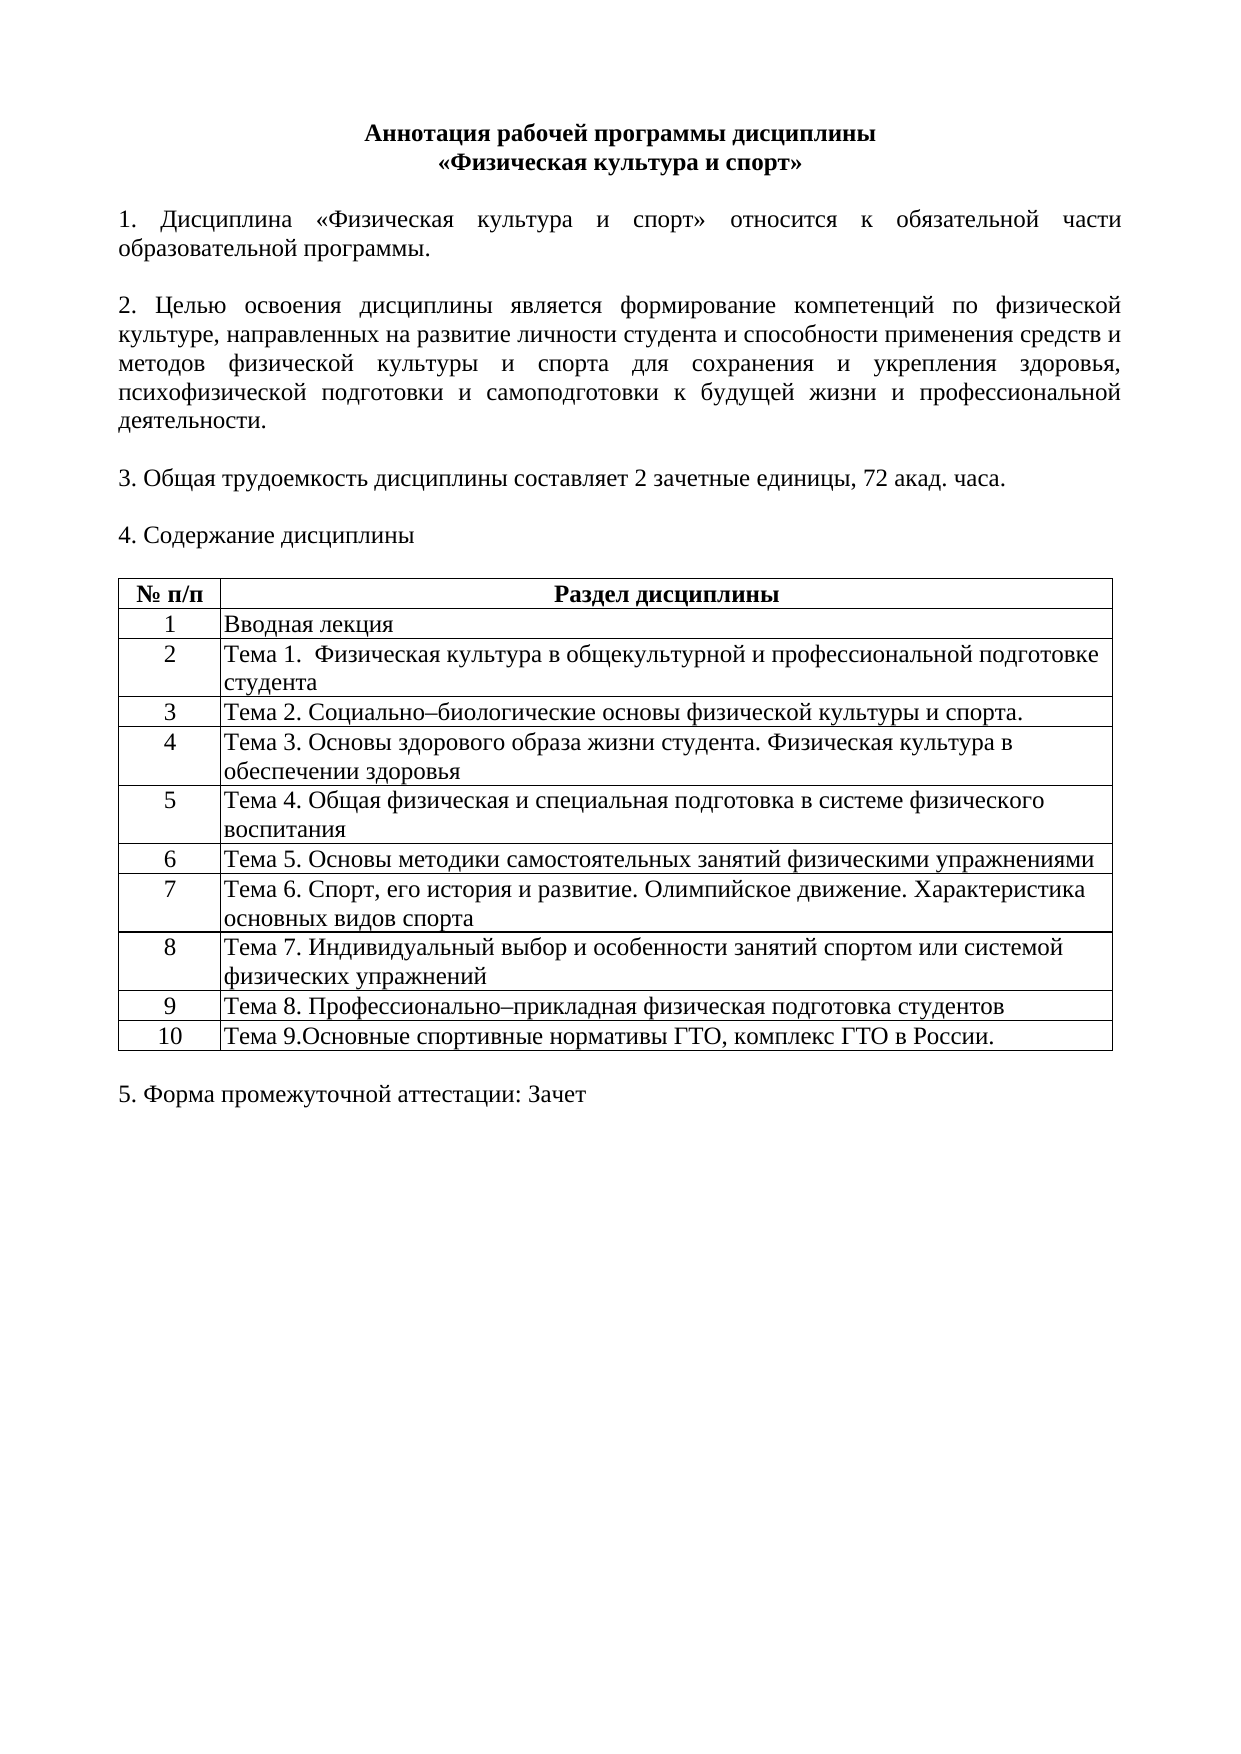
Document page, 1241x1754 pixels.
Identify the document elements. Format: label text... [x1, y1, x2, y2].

table_cell 1 [119, 609, 220, 638]
table_cell Тема 7. Индивидуальный выбор и особенности занятий спортом или системой физических упражнений [221, 933, 1112, 990]
table_cell 3 [119, 697, 220, 726]
text 3. Общая трудоемкость дисциплины составляет 2 зачетные единицы, 72 акад. часа. [118, 463, 1122, 492]
text 5. Форма промежуточной аттестации: Зачет [118, 1079, 1122, 1108]
table_cell Тема 6. Спорт, его история и развитие. Олимпийское движение. Характеристика основных видов спорта [221, 874, 1112, 931]
table_cell 10 [119, 1021, 220, 1049]
table_cell Тема 9.Основные спортивные нормативы ГТО, комплекс ГТО в России. [221, 1021, 1112, 1049]
table_cell 4 [119, 727, 220, 784]
table_cell 8 [119, 933, 220, 990]
text 2. Целью освоения дисциплины является формирование компетенций по физической культуре, направленных на развитие личности студента и способности применения средств и методов физической культуры и спорта для сохранения и укрепления здоровья, психофизической подготовки и самоподготовки к будущей жизни и профессиональной деятельности. [118, 291, 1122, 434]
table_cell Вводная лекция [221, 609, 1112, 638]
table_cell 7 [119, 874, 220, 931]
table_cell 2 [119, 639, 220, 696]
table_cell Тема 4. Общая физическая и специальная подготовка в системе физического воспитания [221, 786, 1112, 843]
text 1. Дисциплина «Физическая культура и спорт» относится к обязательной части образовательной программы. [118, 204, 1122, 262]
table_header № п/п [119, 579, 220, 608]
table_cell Тема 1. Физическая культура в общекультурной и профессиональной подготовке студента [221, 639, 1112, 696]
text 4. Содержание дисциплины [118, 521, 1122, 549]
table_cell 6 [119, 844, 220, 873]
text Аннотация рабочей программы дисциплины [118, 118, 1122, 147]
table_cell Тема 3. Основы здорового образа жизни студента. Физическая культура в обеспечении здоровья [221, 727, 1112, 784]
text «Физическая культура и спорт» [118, 147, 1122, 176]
table_cell 9 [119, 991, 220, 1020]
table_header Раздел дисциплины [221, 579, 1112, 608]
table_cell Тема 5. Основы методики самостоятельных занятий физическими упражнениями [221, 844, 1112, 873]
table_cell Тема 2. Социально–биологические основы физической культуры и спорта. [221, 697, 1112, 726]
table_cell 5 [119, 786, 220, 843]
table_cell Тема 8. Профессионально–прикладная физическая подготовка студентов [221, 991, 1112, 1020]
